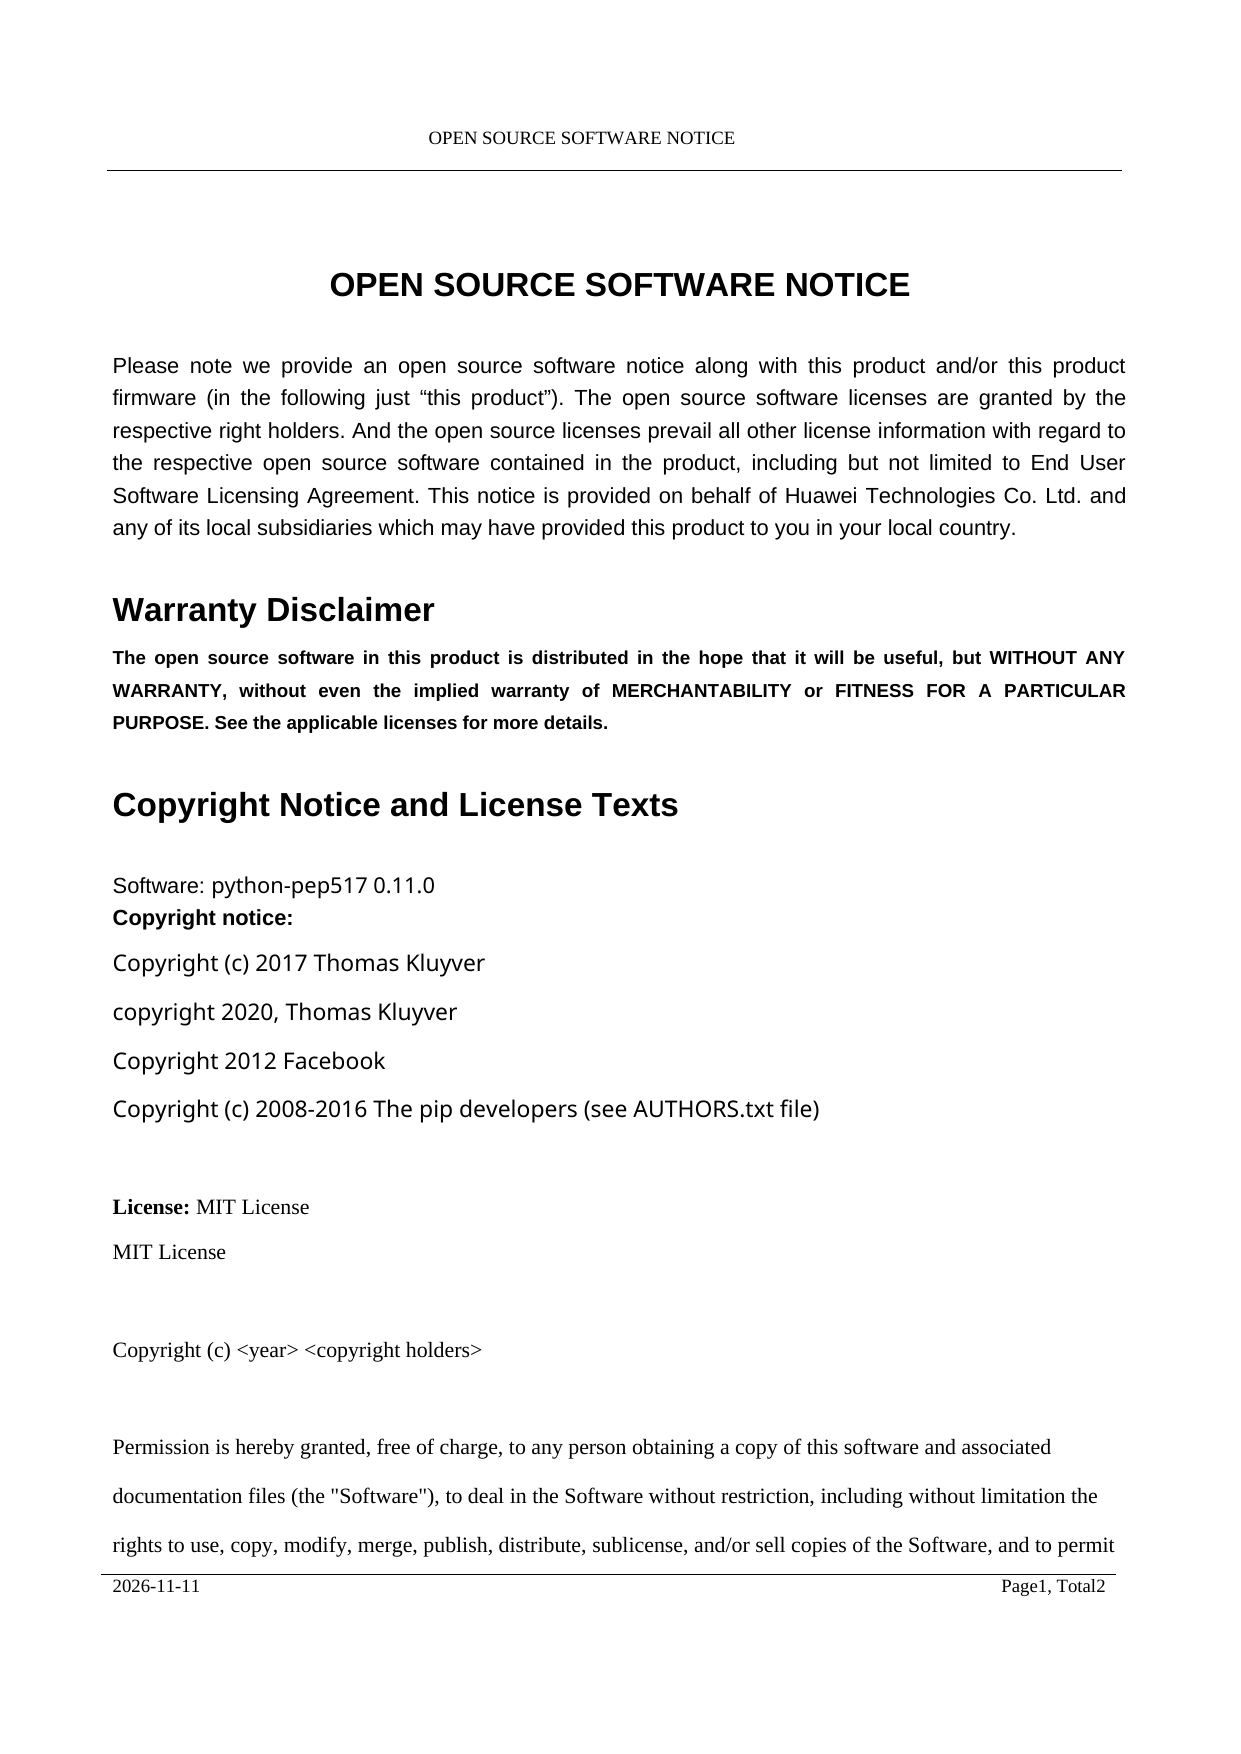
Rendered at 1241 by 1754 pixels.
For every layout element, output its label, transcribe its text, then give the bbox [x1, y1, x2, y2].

text Copyright Notice and License Texts [112, 771, 1128, 836]
text License: MIT License [112, 1190, 1128, 1223]
text Warranty Disclaimer [112, 576, 1128, 641]
text Software: python-pep517 0.11.0 [112, 869, 1128, 901]
text OPEN SOURCE SOFTWARE NOTICE [112, 251, 1128, 316]
text Please note we provide an open source software notice along with this product and/or this product firmware (in the following just “this product”). The open source software licenses are granted by the respective right holders. And the open source licenses prevail all other license information with regard to the respective open source software contained in the product, including but not limited to End User Software Licensing Agreement. This notice is provided on behalf of Huawei Technologies Co. Ltd. and any of its local subsidiaries which may have provided this product to you in your local country. [112, 349, 1128, 544]
text The open source software in this product is distributed in the hope that it will be useful, but WITHOUT ANY WARRANTY, without even the implied warranty of MERCHANTABILITY or FITNESS FOR A PARTICULAR PURPOSE. See the applicable licenses for more details. [112, 641, 1128, 739]
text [112, 1235, 1128, 1560]
text Copyright notice: [112, 901, 1128, 934]
text Copyright (c) 2017 Thomas Kluyver copyright 2020, Thomas Kluyver Copyright 2012 Facebook Copyright (c) 2008-2016 The pip developers (see AUTHORS.txt file) [112, 947, 1128, 1174]
